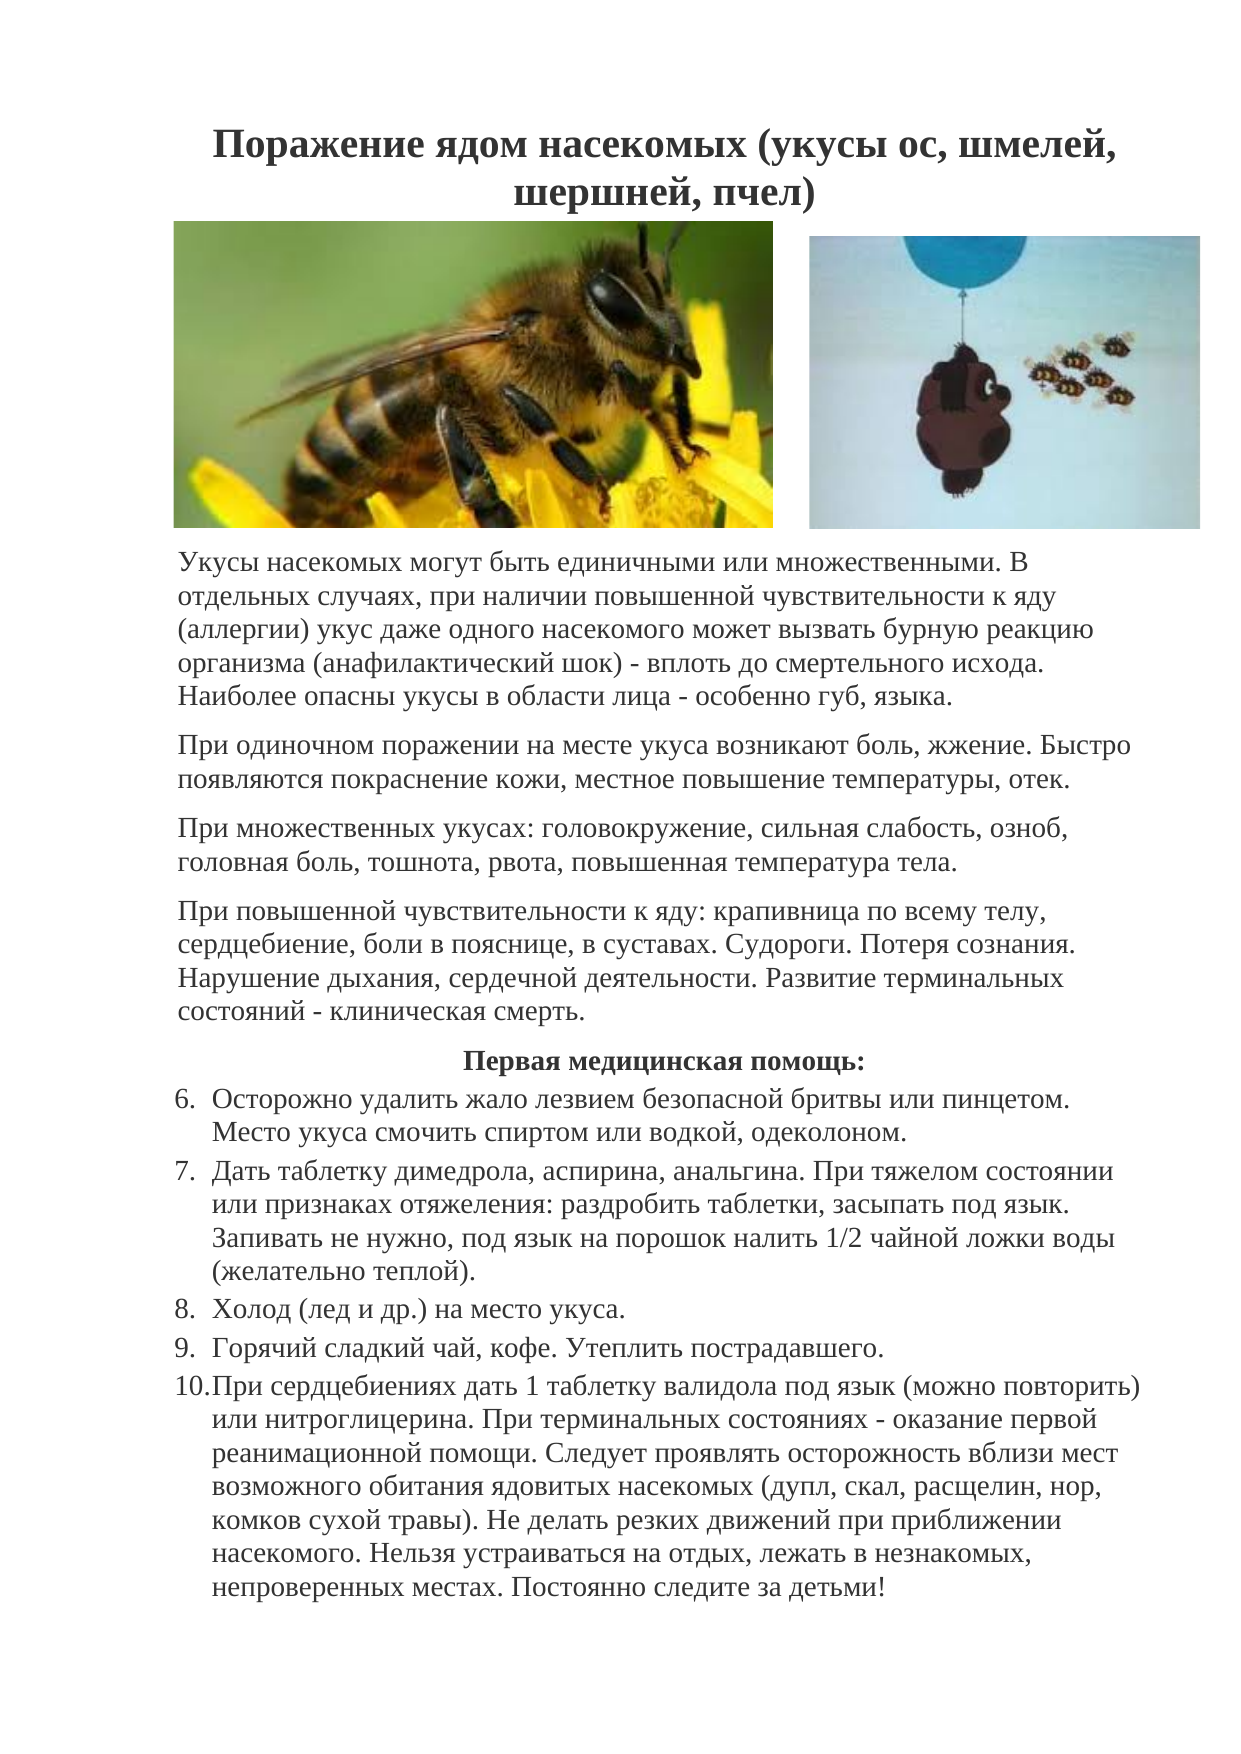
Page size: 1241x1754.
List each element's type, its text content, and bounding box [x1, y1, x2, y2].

text Поражение ядом насекомых (укусы ос, шмелей, шершней, пчел) [177, 118, 1152, 214]
text При одиночном поражении на месте укуса возникают боль, жжение. Быстро появляются покраснение кожи, местное повышение температуры, отек. [177, 727, 1152, 794]
list Горячий сладкий чай, кофе. Утеплить пострадавшего. [174, 1330, 1152, 1363]
list Дать таблетку димедрола, аспирина, анальгина. При тяжелом состоянии или признаках отяжеления: раздробить таблетки, засыпать под язык. Запивать не нужно, под язык на порошок налить 1/2 чайной ложки воды (желательно теплой). [174, 1153, 1152, 1287]
list При сердцебиениях дать 1 таблетку валидола под язык (можно повторить) или нитроглицерина. При терминальных состояниях - оказание первой реанимационной помощи. Следует проявлять осторожность вблизи мест возможного обитания ядовитых насекомых (дупл, скал, расщелин, нор, комков сухой травы). Не делать резких движений при приближении насекомого. Нельзя устраиваться на отдых, лежать в незнакомых, непроверенных местах. Постоянно следите за детьми! [174, 1368, 1152, 1603]
list Холод (лед и др.) на место укуса. [174, 1291, 1152, 1325]
text Первая медицинская помощь: [177, 1043, 1152, 1076]
text При множественных укусах: головокружение, сильная слабость, озноб, головная боль, тошнота, рвота, повышенная температура тела. [177, 810, 1152, 877]
text При повышенной чувствительности к яду: крапивница по всему телу, сердцебиение, боли в пояснице, в суставах. Судороги. Потеря сознания. Нарушение дыхания, сердечной деятельности. Развитие терминальных состояний - клиническая смерть. [177, 893, 1152, 1027]
picture [809, 236, 1200, 529]
picture [173, 221, 773, 528]
list Осторожно удалить жало лезвием безопасной бритвы или пинцетом. Место укуса смочить спиртом или водкой, одеколоном. [174, 1081, 1152, 1148]
